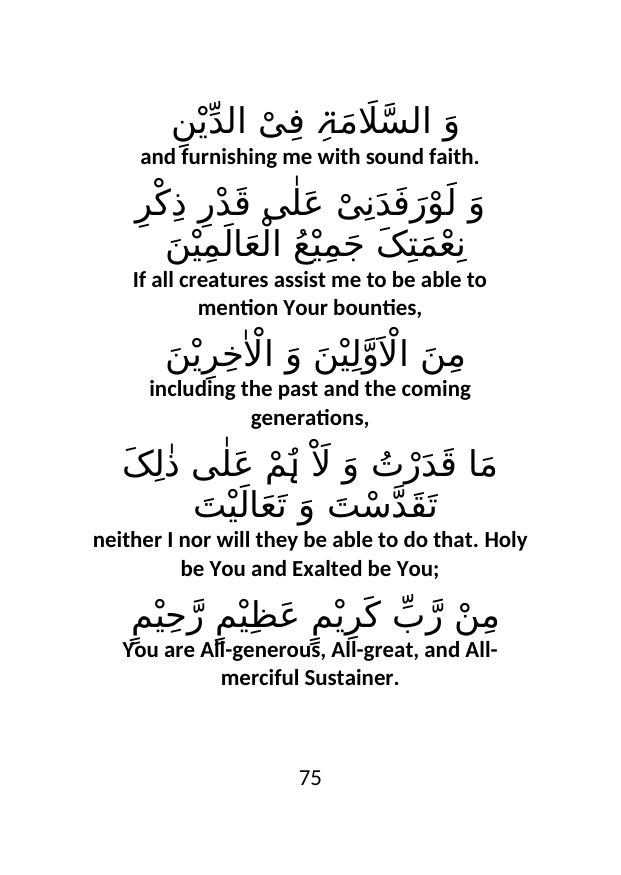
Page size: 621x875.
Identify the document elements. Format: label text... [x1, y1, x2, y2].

text and furnishing me with sound faith. [90, 142, 530, 170]
text مَا قَدَرْتُ وَ لَاْ ہُمْ عَلٰی ذٰلِکَ تَقَدَّسْتَ وَ تَعَالَیْتَ [90, 443, 530, 526]
text If all creatures assist me to be able to mention Your bounties, [90, 265, 530, 321]
text مِنْ رَّبِّ کَرِیْمٍ عَظِیْمٍ رَّحِیْمٍ [90, 594, 530, 635]
text including the past and the coming generations, [90, 374, 530, 431]
text وَ السَّلَامَۃِ فِیْ الدِّیْنِ [90, 101, 530, 142]
text You are All-generous, All-great, and All-merciful Sustainer. [90, 635, 530, 691]
text مِنَ الْاَوَّلِیْنَ وَ الْاٰخِرِیْنَ [90, 333, 530, 374]
text وَ لَوْرَفَدَنِیْ عَلٰی قَدْرِ ذِکْرِ نِعْمَتِکَ جَمِیْعُ الْعَالَمِیْنَ [90, 182, 530, 265]
text neither I nor will they be able to do that. Holy be You and Exalted be You; [90, 526, 530, 582]
